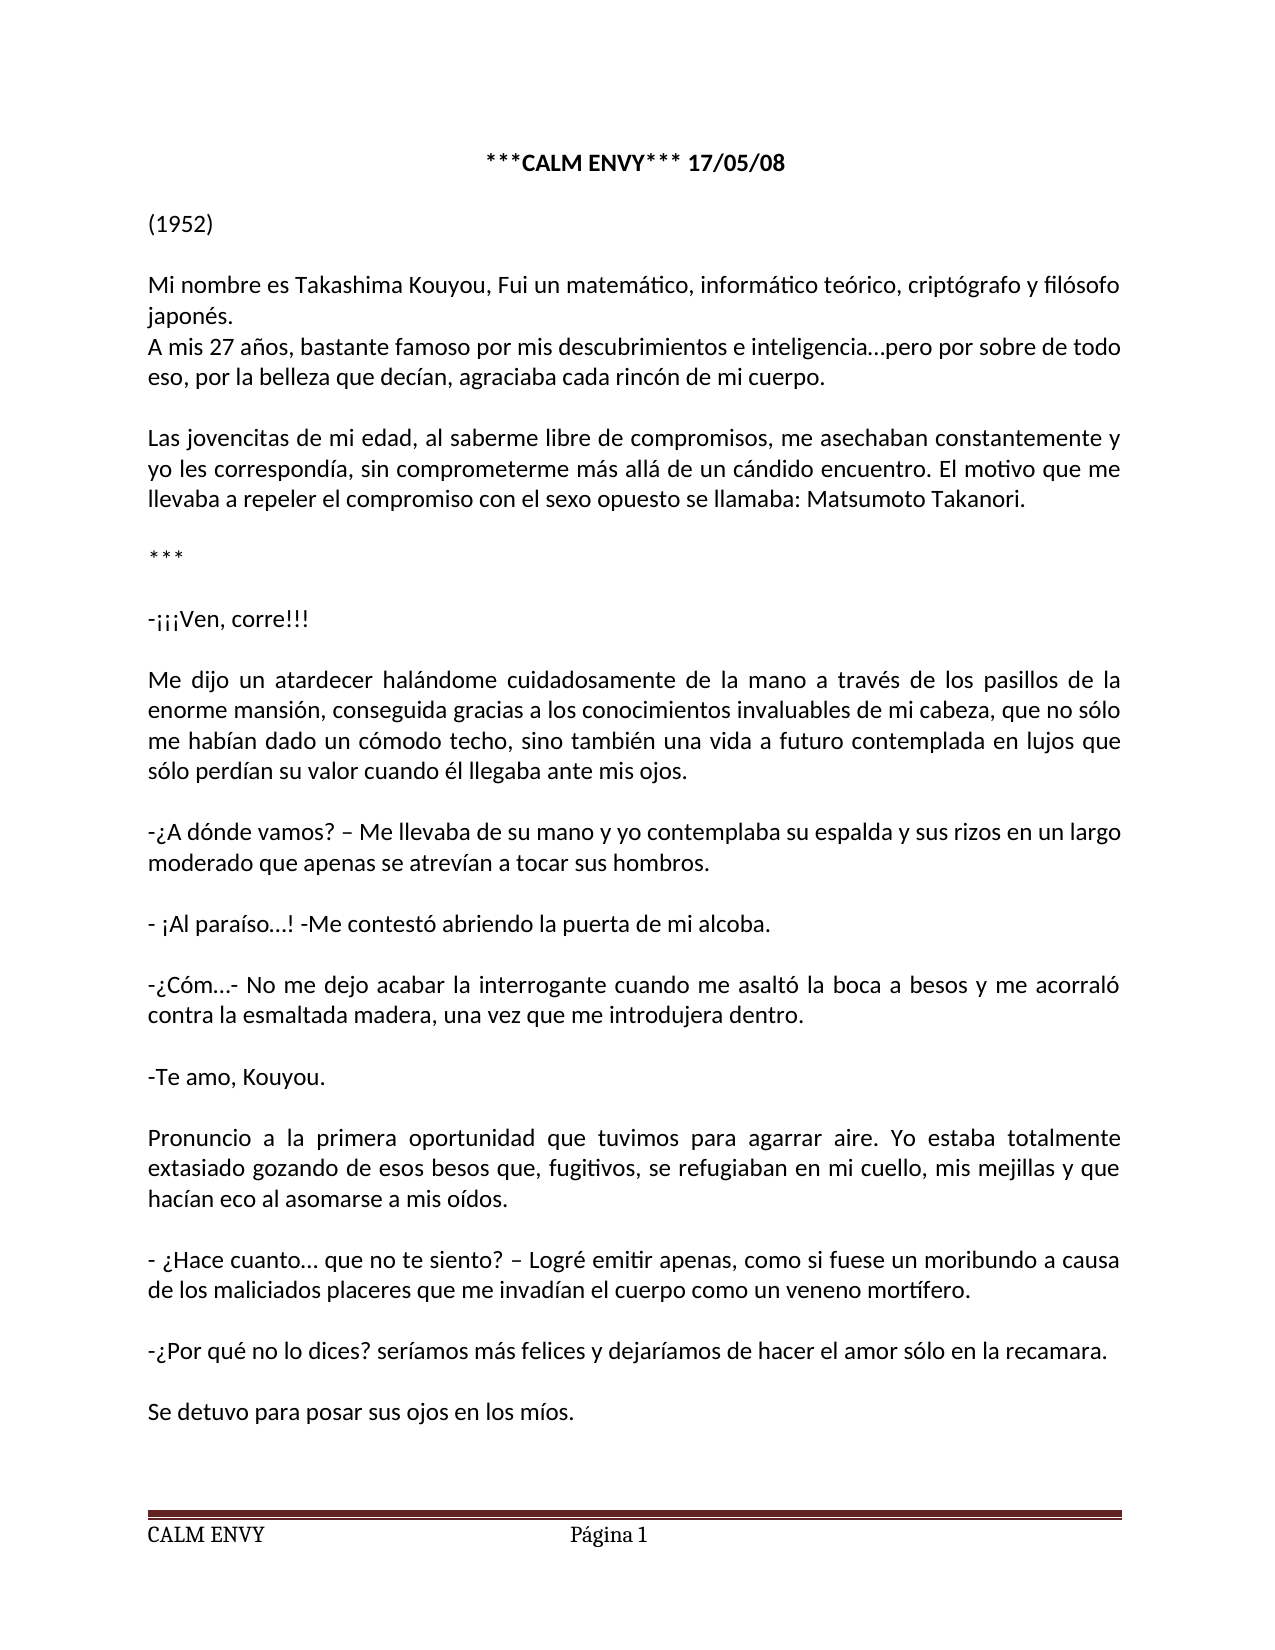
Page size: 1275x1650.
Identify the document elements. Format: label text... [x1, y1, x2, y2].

text -¡¡¡Ven, corre!!! [148, 603, 1122, 633]
text Me dijo un atardecer halándome cuidadosamente de la mano a través de los pasillos de la enorme mansión, conseguida gracias a los conocimientos invaluables de mi cabeza, que no sólo me habían dado un cómodo techo, sino también una vida a futuro contemplada en lujos que sólo perdían su valor cuando él llegaba ante mis ojos. [148, 664, 1122, 786]
text -¿A dónde vamos? – Me llevaba de su mano y yo contemplaba su espalda y sus rizos en un largo moderado que apenas se atrevían a tocar sus hombros. [148, 817, 1122, 878]
text ***CALM ENVY*** 17/05/08 [148, 148, 1122, 178]
text Las jovencitas de mi edad, al saberme libre de compromisos, me asechaban constantemente y yo les correspondía, sin comprometerme más allá de un cándido encuentro. El motivo que me llevaba a repeler el compromiso con el sexo opuesto se llamaba: Matsumoto Takanori. [148, 422, 1122, 514]
text Mi nombre es Takashima Kouyou, Fui un matemático, informático teórico, criptógrafo y filósofo japonés. [148, 270, 1122, 331]
text (1952) [148, 209, 1122, 239]
text A mis 27 años, bastante famoso por mis descubrimientos e inteligencia…pero por sobre de todo eso, por la belleza que decían, agraciaba cada rincón de mi cuerpo. [148, 331, 1122, 392]
text Pronuncio a la primera oportunidad que tuvimos para agarrar aire. Yo estaba totalmente extasiado gozando de esos besos que, fugitivos, se refugiaban en mi cuello, mis mejillas y que hacían eco al asomarse a mis oídos. [148, 1122, 1122, 1213]
text -Te amo, Kouyou. [148, 1061, 1122, 1091]
text - ¡Al paraíso…! -Me contestó abriendo la puerta de mi alcoba. [148, 908, 1122, 939]
text Se detuvo para posar sus ojos en los míos. [148, 1396, 1122, 1427]
text - ¿Hace cuanto… que no te siento? – Logré emitir apenas, como si fuese un moribundo a causa de los maliciados placeres que me invadían el cuerpo como un veneno mortífero. [148, 1244, 1122, 1305]
text -¿Por qué no lo dices? seríamos más felices y dejaríamos de hacer el amor sólo en la recamara. [148, 1335, 1122, 1366]
text *** [148, 544, 1122, 575]
text -¿Cóm…- No me dejo acabar la interrogante cuando me asaltó la boca a besos y me acorraló contra la esmaltada madera, una vez que me introdujera dentro. [148, 969, 1122, 1030]
